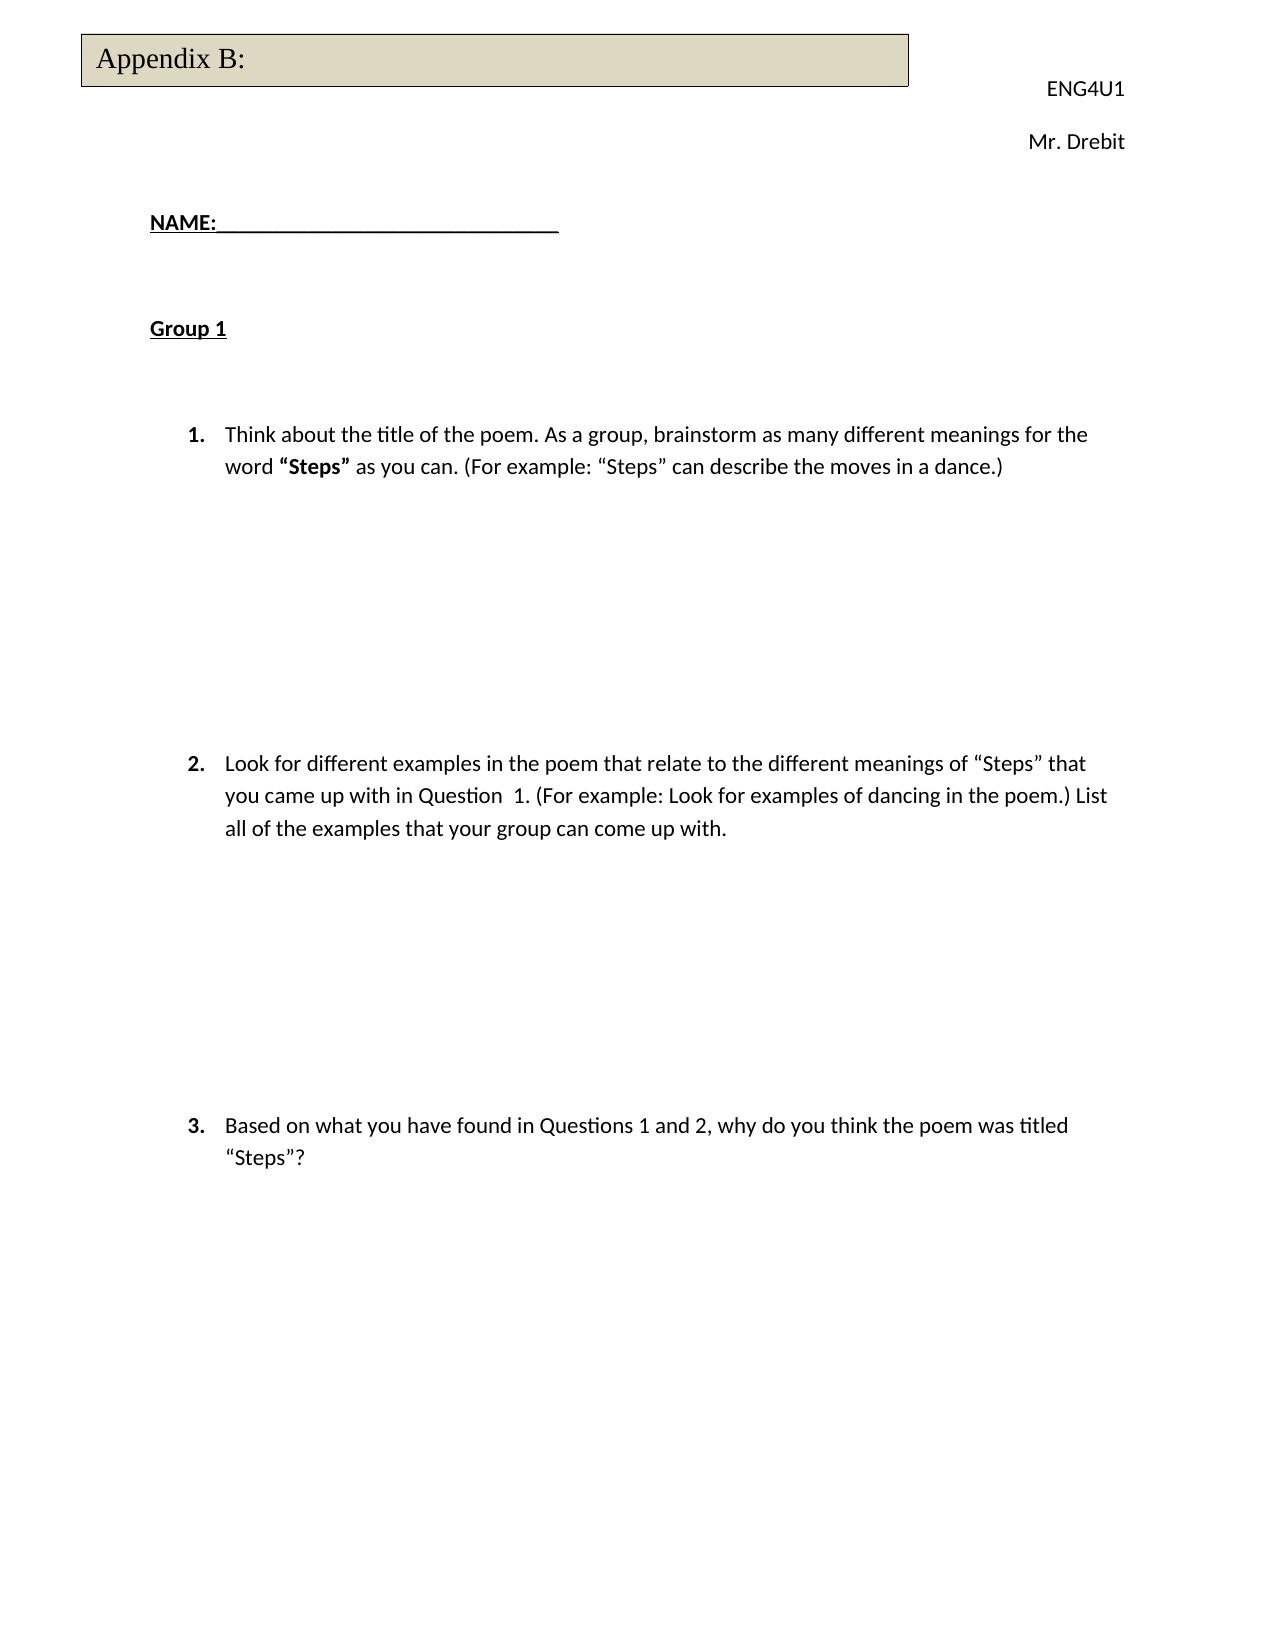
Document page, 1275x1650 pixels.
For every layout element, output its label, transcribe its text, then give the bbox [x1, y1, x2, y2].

list Based on what you have found in Questions 1 and 2, why do you think the poem was titled “Steps”? [187, 1111, 1125, 1171]
text NAME:______________________________ [150, 208, 1125, 236]
list Look for different examples in the poem that relate to the different meanings of “Steps” that you came up with in Question 1. (For example: Look for examples of dancing in the poem.) List all of the examples that your group can come up with. [187, 749, 1125, 842]
text Group 1 [150, 314, 1125, 342]
list Think about the title of the poem. As a group, brainstorm as many different meanings for the word “Steps” as you can. (For example: “Steps” can describe the moves in a dance.) [187, 420, 1125, 480]
